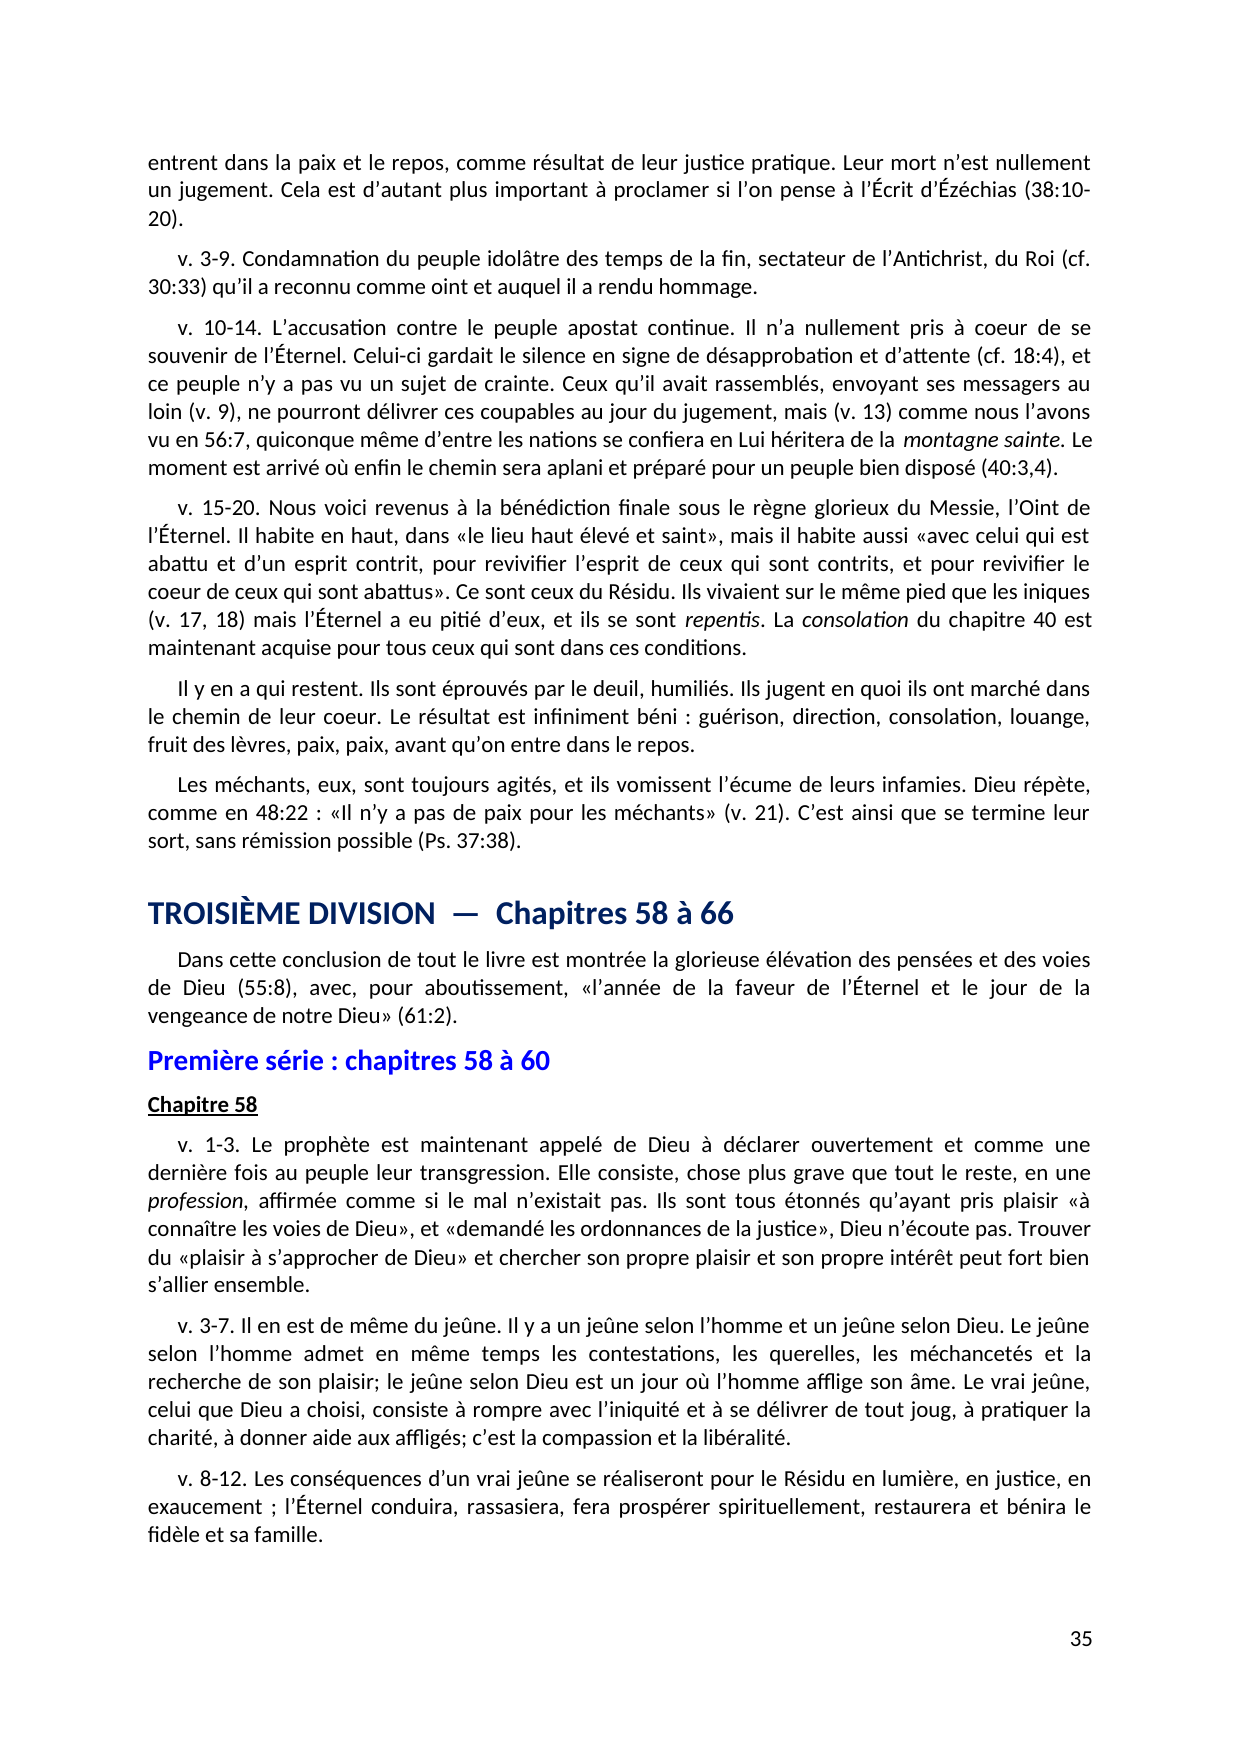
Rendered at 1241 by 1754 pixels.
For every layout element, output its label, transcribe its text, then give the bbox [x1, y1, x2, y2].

text v. 3-9. Condamnation du peuple idolâtre des temps de la fin, sectateur de l’Antichrist, du Roi (cf. 30:33) qu’il a reconnu comme oint et auquel il a rendu hommage. [148, 244, 1093, 300]
text Dans cette conclusion de tout le livre est montrée la glorieuse élévation des pensées et des voies de Dieu (55:8), avec, pour aboutissement, «l’année de la faveur de l’Éternel et le jour de la vengeance de notre Dieu» (61:2). [148, 945, 1093, 1029]
text v. 1-3. Le prophète est maintenant appelé de Dieu à déclarer ouvertement et comme une dernière fois au peuple leur transgression. Elle consiste, chose plus grave que tout le reste, en une profession, affirmée comme si le mal n’existait pas. Ils sont tous étonnés qu’ayant pris plaisir «à connaître les voies de Dieu», et «demandé les ordonnances de la justice», Dieu n’écoute pas. Trouver du «plaisir à s’approcher de Dieu» et chercher son propre plaisir et son propre intérêt peut fort bien s’allier ensemble. [148, 1131, 1093, 1299]
subtitle TROISIÈME DIVISION — Chapitres 58 à 66 [148, 892, 1093, 933]
text Il y en a qui restent. Ils sont éprouvés par le deuil, humiliés. Ils jugent en quoi ils ont marché dans le chemin de leur coeur. Le résultat est infiniment béni : guérison, direction, consolation, louange, fruit des lèvres, paix, paix, avant qu’on entre dans le repos. [148, 674, 1093, 758]
subtitle Chapitre 58 [148, 1090, 1093, 1118]
text v. 3-7. Il en est de même du jeûne. Il y a un jeûne selon l’homme et un jeûne selon Dieu. Le jeûne selon l’homme admet en même temps les contestations, les querelles, les méchancetés et la recherche de son plaisir; le jeûne selon Dieu est un jour où l’homme afflige son âme. Le vrai jeûne, celui que Dieu a choisi, consiste à rompre avec l’iniquité et à se délivrer de tout joug, à pratiquer la charité, à donner aide aux affligés; c’est la compassion et la libéralité. [148, 1311, 1093, 1451]
text v. 8-12. Les conséquences d’un vrai jeûne se réaliseront pour le Résidu en lumière, en justice, en exaucement ; l’Éternel conduira, rassasiera, fera prospérer spirituellement, restaurera et bénira le fidèle et sa famille. [148, 1464, 1093, 1548]
subtitle Première série : chapitres 58 à 60 [148, 1042, 1093, 1077]
text Les méchants, eux, sont toujours agités, et ils vomissent l’écume de leurs infamies. Dieu répète, comme en 48:22 : «Il n’y a pas de paix pour les méchants» (v. 21). C’est ainsi que se termine leur sort, sans rémission possible (Ps. 37:38). [148, 771, 1093, 854]
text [148, 148, 1093, 232]
text v. 10-14. L’accusation contre le peuple apostat continue. Il n’a nullement pris à coeur de se souvenir de l’Éternel. Celui-ci gardait le silence en signe de désapprobation et d’attente (cf. 18:4), et ce peuple n’y a pas vu un sujet de crainte. Ceux qu’il avait rassemblés, envoyant ses messagers au loin (v. 9), ne pourront délivrer ces coupables au jour du jugement, mais (v. 13) comme nous l’avons vu en 56:7, quiconque même d’entre les nations se confiera en Lui héritera de la montagne sainte. Le moment est arrivé où enfin le chemin sera aplani et préparé pour un peuple bien disposé (40:3,4). [148, 313, 1093, 481]
text v. 15-20. Nous voici revenus à la bénédiction finale sous le règne glorieux du Messie, l’Oint de l’Éternel. Il habite en haut, dans «le lieu haut élevé et saint», mais il habite aussi «avec celui qui est abattu et d’un esprit contrit, pour revivifier l’esprit de ceux qui sont contrits, et pour revivifier le coeur de ceux qui sont abattus». Ce sont ceux du Résidu. Ils vivaient sur le même pied que les iniques (v. 17, 18) mais l’Éternel a eu pitié d’eux, et ils se sont repentis. La consolation du chapitre 40 est maintenant acquise pour tous ceux qui sont dans ces conditions. [148, 493, 1093, 661]
